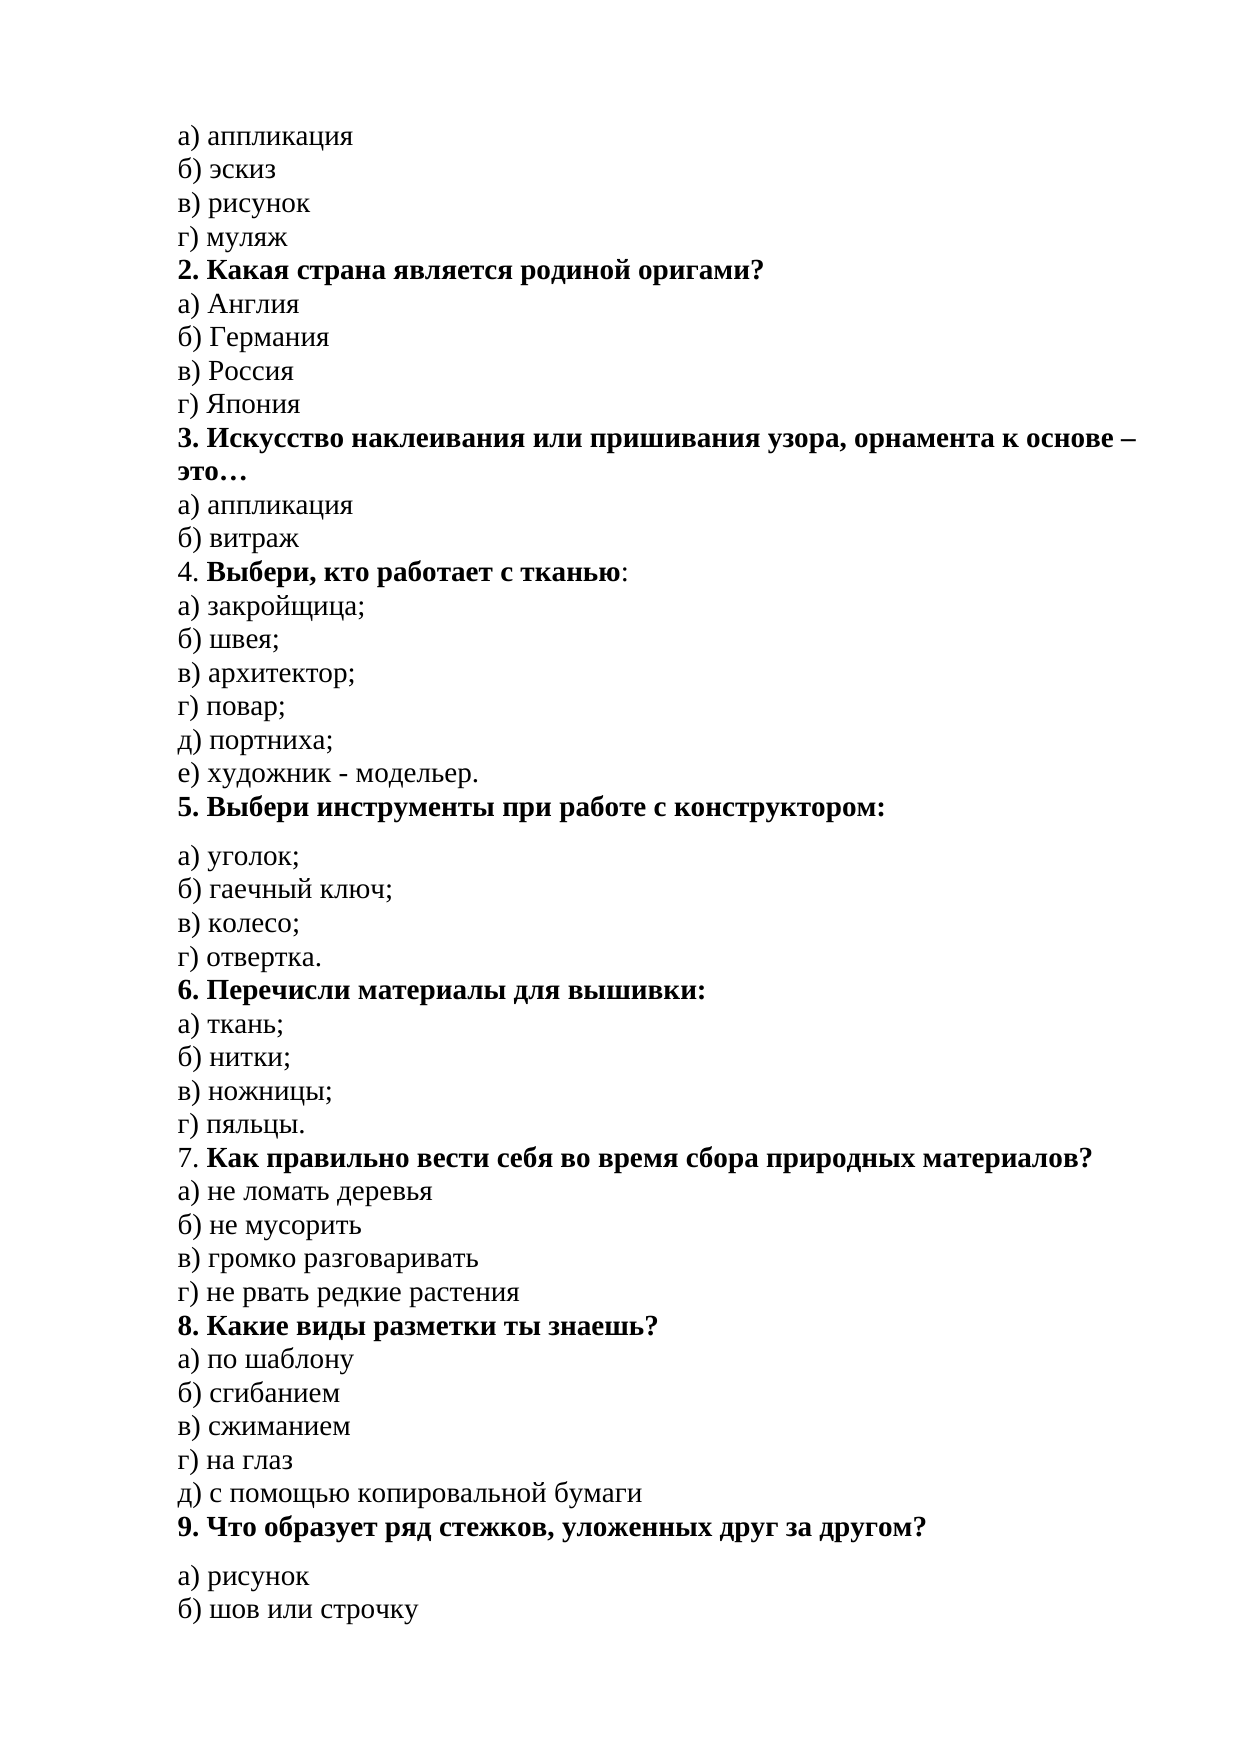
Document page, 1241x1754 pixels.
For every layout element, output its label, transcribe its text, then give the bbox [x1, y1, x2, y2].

text б) эскиз [177, 152, 1152, 185]
text 3. Искусство наклеивания или пришивания узора, орнамента к основе – это… [177, 420, 1152, 487]
text г) пяльцы. [177, 1106, 1152, 1140]
text г) Япония [177, 386, 1152, 420]
text 7. Как правильно вести себя во время сбора природных материалов? [177, 1140, 1152, 1173]
text в) рисунок [177, 185, 1152, 219]
text в) ножницы; [177, 1073, 1152, 1106]
text д) с помощью копировальной бумаги [177, 1475, 1152, 1509]
text а) не ломать деревья [177, 1173, 1152, 1207]
text а) аппликация [177, 118, 1152, 152]
text г) не рвать редкие растения [177, 1274, 1152, 1308]
text б) витраж [177, 521, 1152, 554]
text б) Германия [177, 319, 1152, 353]
text г) на глаз [177, 1442, 1152, 1475]
text 4. Выбери, кто работает с тканью: [177, 554, 1152, 588]
text 2. Какая страна является родиной оригами? [177, 252, 1152, 286]
text 9. Что образует ряд стежков, уложенных друг за другом? [177, 1509, 1152, 1542]
text б) нитки; [177, 1039, 1152, 1073]
text а) закройщица; [177, 588, 1152, 621]
text 5. Выбери инструменты при работе с конструктором: [177, 789, 1152, 822]
text в) архитектор; [177, 655, 1152, 688]
text б) швея; [177, 621, 1152, 655]
text а) уголок; [177, 838, 1152, 872]
text г) муляж [177, 219, 1152, 252]
text а) по шаблону [177, 1341, 1152, 1375]
text 8. Какие виды разметки ты знаешь? [177, 1308, 1152, 1341]
text б) не мусорить [177, 1207, 1152, 1241]
text в) колесо; [177, 905, 1152, 939]
text б) шов или строчку [177, 1592, 1152, 1625]
text е) художник - модельер. [177, 755, 1152, 789]
text в) сжиманием [177, 1408, 1152, 1442]
text а) аппликация [177, 487, 1152, 521]
text 6. Перечисли материалы для вышивки: [177, 972, 1152, 1006]
text г) отвертка. [177, 939, 1152, 972]
text в) Россия [177, 353, 1152, 386]
text д) портниха; [177, 722, 1152, 755]
text а) Англия [177, 286, 1152, 319]
text в) громко разговаривать [177, 1241, 1152, 1274]
text а) ткань; [177, 1006, 1152, 1039]
text а) рисунок [177, 1558, 1152, 1592]
text б) сгибанием [177, 1375, 1152, 1408]
text б) гаечный ключ; [177, 872, 1152, 905]
text г) повар; [177, 688, 1152, 722]
